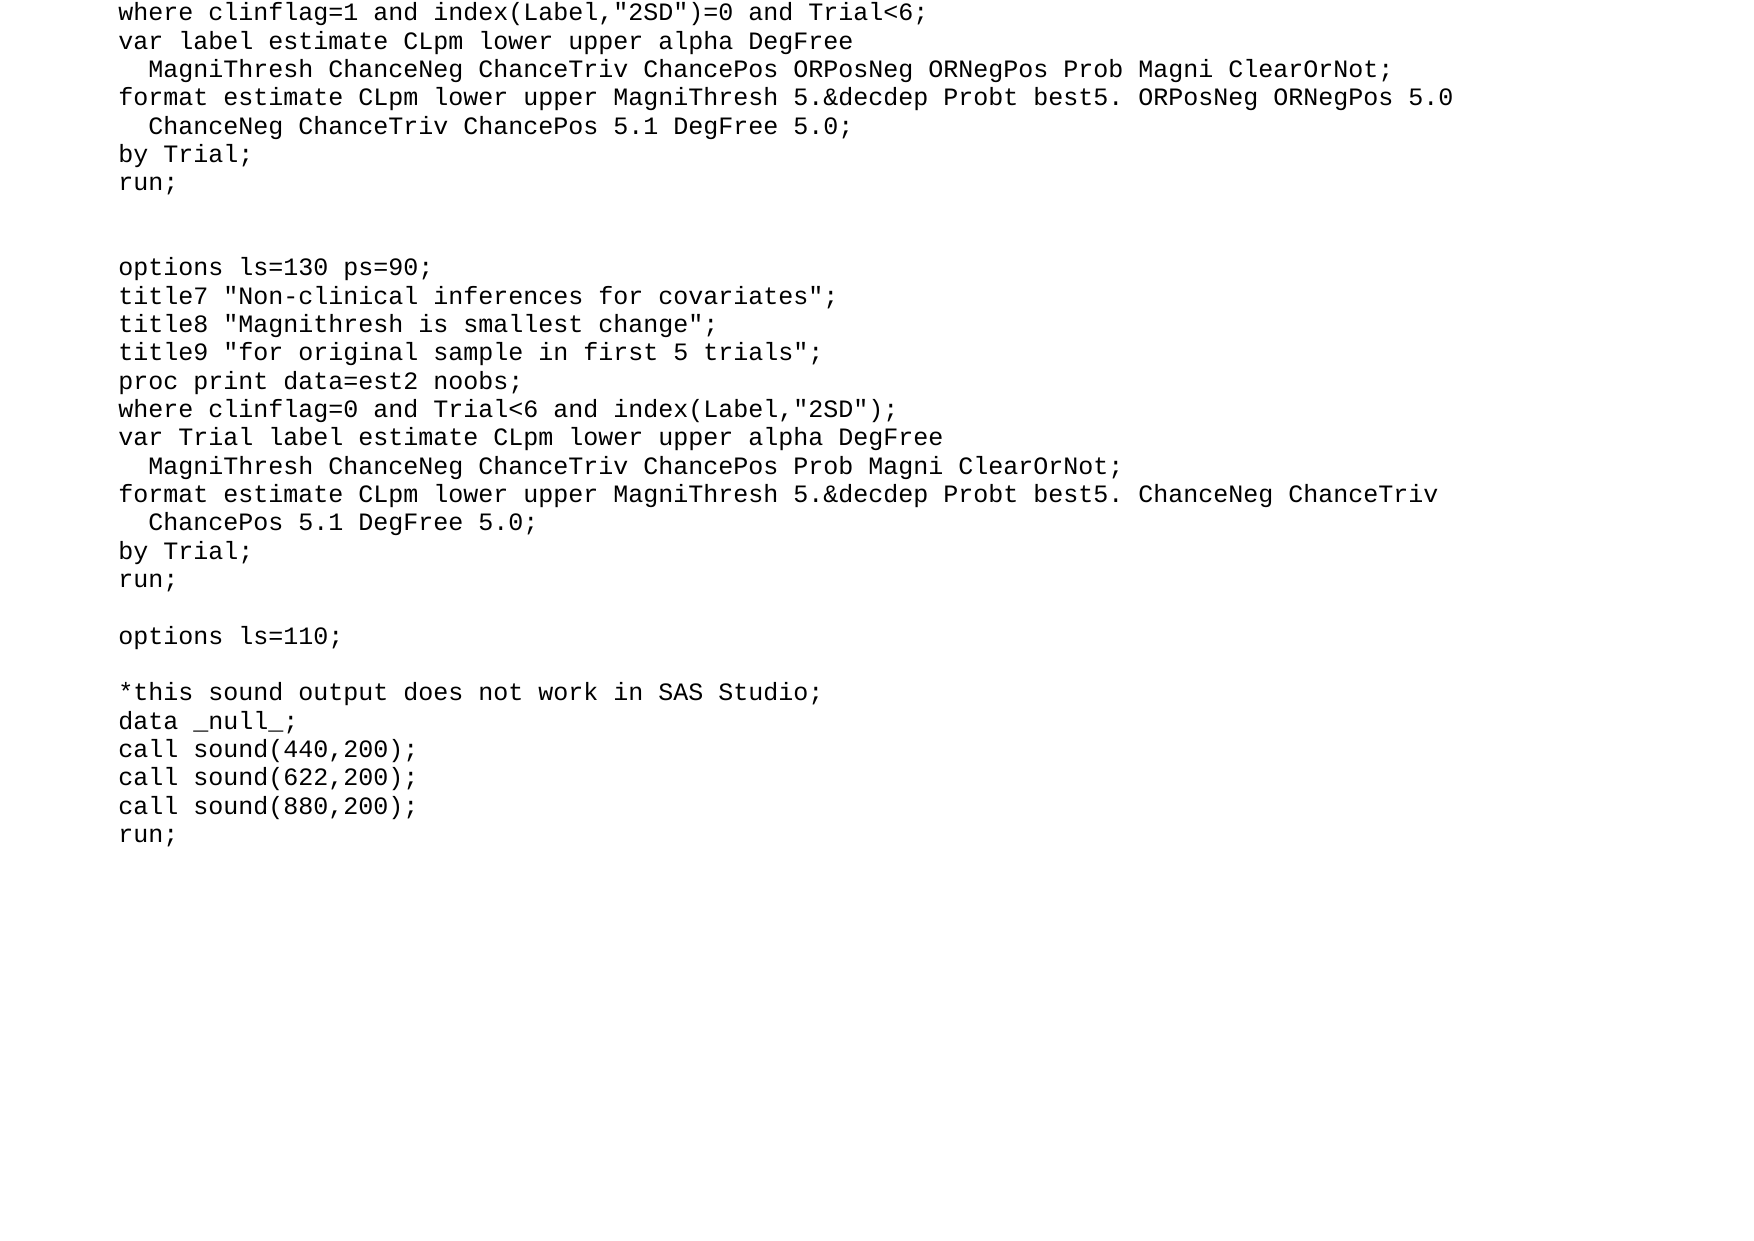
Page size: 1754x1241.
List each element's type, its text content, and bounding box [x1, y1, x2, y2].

text run; [118, 170, 1754, 198]
text data _null_; [118, 708, 1636, 737]
text format estimate CLpm lower upper MagniThresh 5.&decdep Probt best5. ORPosNeg ORNegPos 5.0 [118, 85, 1754, 113]
text ChancePos 5.1 DegFree 5.0; [118, 510, 1754, 538]
text run; [118, 822, 1754, 850]
text call sound(440,200); [118, 737, 1636, 765]
text options ls=110; [118, 623, 1754, 652]
text proc print data=est2 noobs; [118, 368, 1754, 397]
text ChanceNeg ChanceTriv ChancePos 5.1 DegFree 5.0; [118, 113, 1754, 142]
text by Trial; [118, 142, 1754, 170]
text MagniThresh ChanceNeg ChanceTriv ChancePos ORPosNeg ORNegPos Prob Magni ClearOrNot; [118, 57, 1754, 85]
text where clinflag=0 and Trial<6 and index(Label,"2SD"); [118, 397, 1754, 425]
text format estimate CLpm lower upper MagniThresh 5.&decdep Probt best5. ChanceNeg ChanceTriv [118, 482, 1754, 510]
text var label estimate CLpm lower upper alpha DegFree [118, 28, 1754, 57]
text *this sound output does not work in SAS Studio; [118, 680, 1754, 708]
text title8 "Magnithresh is smallest change"; [118, 312, 1754, 340]
text title9 "for original sample in first 5 trials"; [118, 340, 1754, 368]
text title7 "Non-clinical inferences for covariates"; [118, 283, 1754, 312]
text call sound(880,200); [118, 793, 1636, 822]
text by Trial; [118, 538, 1754, 567]
text call sound(622,200); [118, 765, 1636, 793]
text var Trial label estimate CLpm lower upper alpha DegFree [118, 425, 1754, 453]
text run; [118, 567, 1754, 595]
text options ls=130 ps=90; [118, 255, 1754, 283]
text where clinflag=1 and index(Label,"2SD")=0 and Trial<6; [118, 0, 1754, 28]
text MagniThresh ChanceNeg ChanceTriv ChancePos Prob Magni ClearOrNot; [118, 453, 1754, 482]
